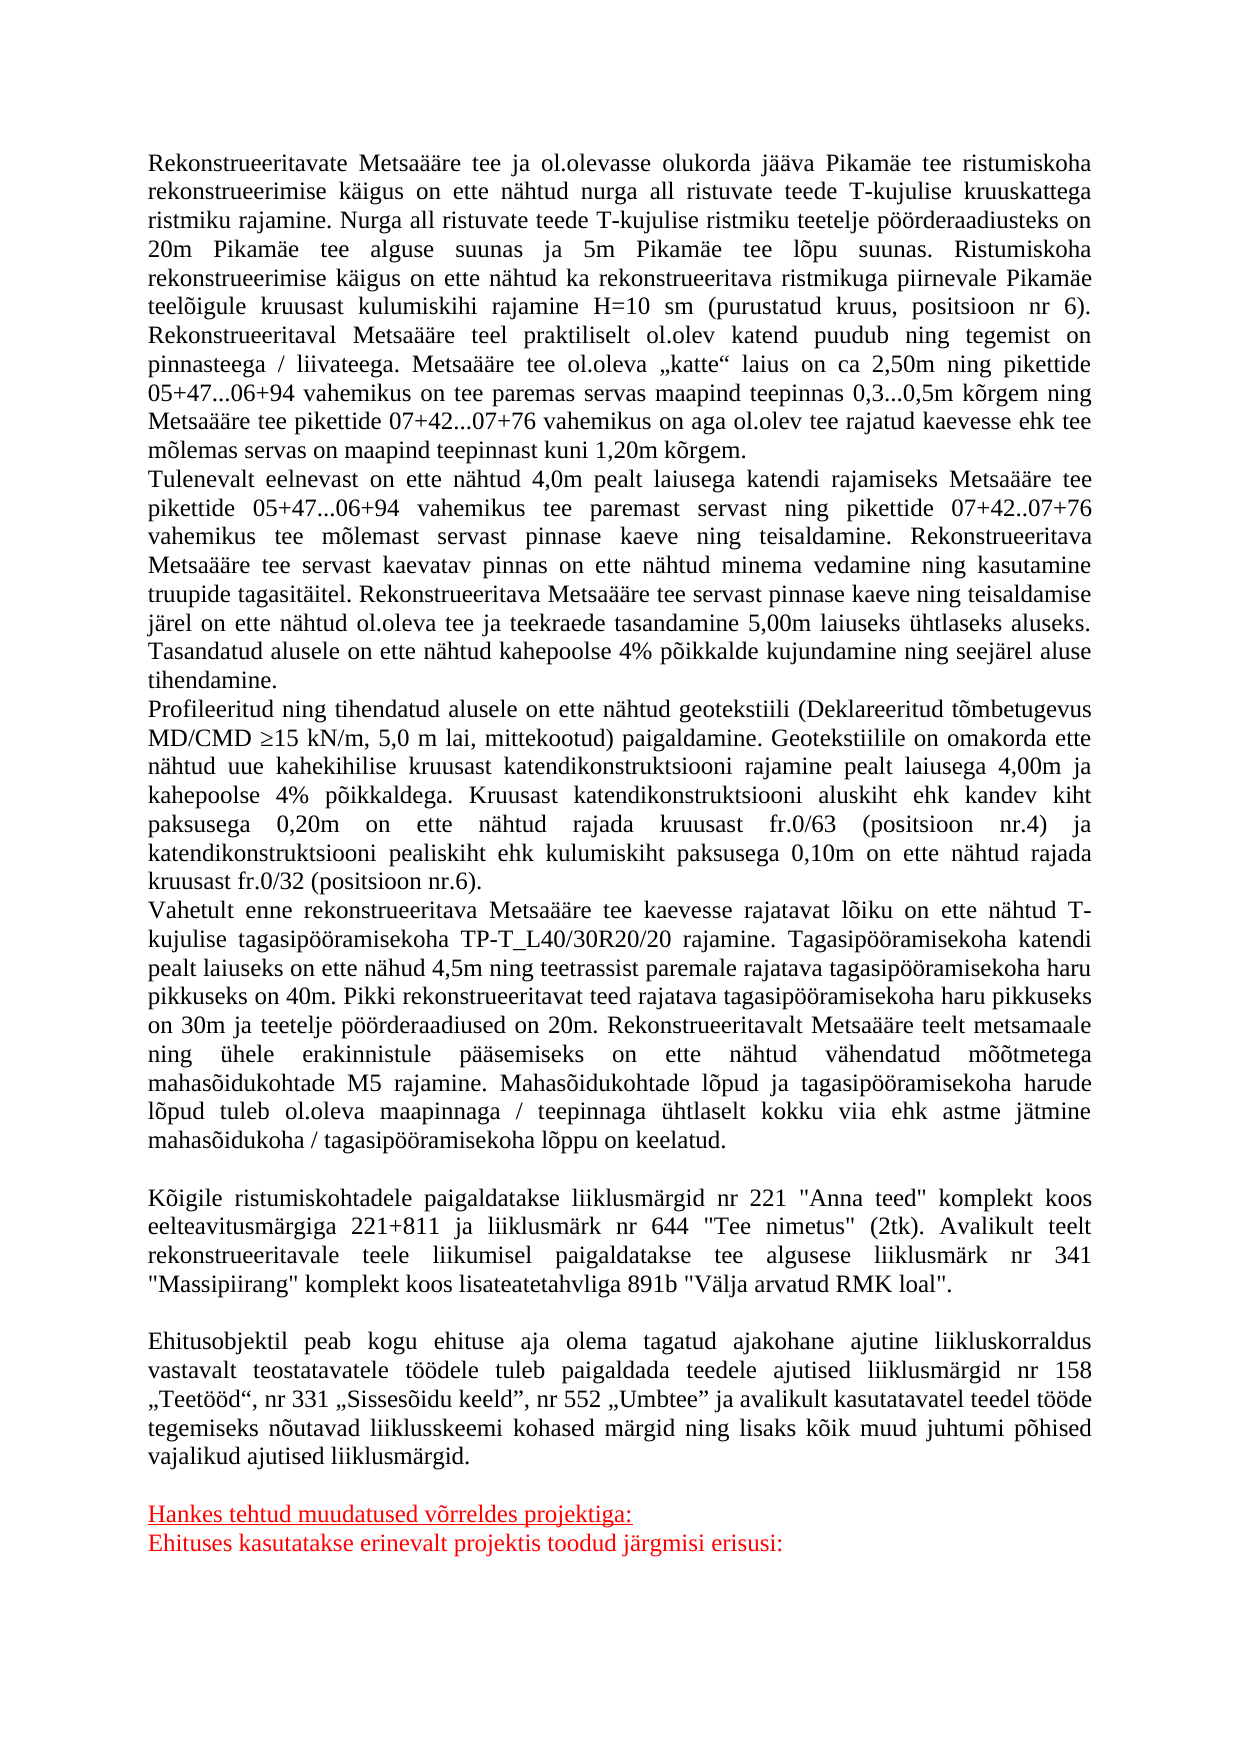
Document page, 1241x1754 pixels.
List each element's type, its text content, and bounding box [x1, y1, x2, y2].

text Tulenevalt eelnevast on ette nähtud 4,0m pealt laiusega katendi rajamiseks Metsaääre tee pikettide 05+47...06+94 vahemikus tee paremast servast ning pikettide 07+42..07+76 vahemikus tee mõlemast servast pinnase kaeve ning teisaldamine. Rekonstrueeritava Metsaääre tee servast kaevatav pinnas on ette nähtud minema vedamine ning kasutamine truupide tagasitäitel. Rekonstrueeritava Metsaääre tee servast pinnase kaeve ning teisaldamise järel on ette nähtud ol.oleva tee ja teekraede tasandamine 5,00m laiuseks ühtlaseks aluseks. Tasandatud alusele on ette nähtud kahepoolse 4% põikkalde kujundamine ning seejärel aluse tihendamine. [148, 464, 1093, 694]
text Kõigile ristumiskohtadele paigaldatakse liiklusmärgid nr 221 "Anna teed" komplekt koos eelteavitusmärgiga 221+811 ja liiklusmärk nr 644 "Tee nimetus" (2tk). Avalikult teelt rekonstrueeritavale teele liikumisel paigaldatakse tee algusese liiklusmärk nr 341 "Massipiirang" komplekt koos lisateatetahvliga 891b "Välja arvatud RMK loal". [148, 1183, 1093, 1298]
text Ehituses kasutatakse erinevalt projektis toodud järgmisi erisusi: [148, 1528, 1093, 1556]
text Rekonstrueeritavate Metsaääre tee ja ol.olevasse olukorda jääva Pikamäe tee ristumiskoha rekonstrueerimise käigus on ette nähtud nurga all ristuvate teede T-kujulise kruuskattega ristmiku rajamine. Nurga all ristuvate teede T-kujulise ristmiku teetelje pöörderaadiusteks on 20m Pikamäe tee alguse suunas ja 5m Pikamäe tee lõpu suunas. Ristumiskoha rekonstrueerimise käigus on ette nähtud ka rekonstrueeritava ristmikuga piirnevale Pikamäe teelõigule kruusast kulumiskihi rajamine H=10 sm (purustatud kruus, positsioon nr 6). Rekonstrueeritaval Metsaääre teel praktiliselt ol.olev katend puudub ning tegemist on pinnasteega / liivateega. Metsaääre tee ol.oleva „katte“ laius on ca 2,50m ning pikettide 05+47...06+94 vahemikus on tee paremas servas maapind teepinnas 0,3...0,5m kõrgem ning Metsaääre tee pikettide 07+42...07+76 vahemikus on aga ol.olev tee rajatud kaevesse ehk tee mõlemas servas on maapind teepinnast kuni 1,20m kõrgem. [148, 148, 1093, 464]
text Profileeritud ning tihendatud alusele on ette nähtud geotekstiili (Deklareeritud tõmbetugevus MD/CMD ≥15 kN/m, 5,0 m lai, mittekootud) paigaldamine. Geotekstiilile on omakorda ette nähtud uue kahekihilise kruusast katendikonstruktsiooni rajamine pealt laiusega 4,00m ja kahepoolse 4% põikkaldega. Kruusast katendikonstruktsiooni aluskiht ehk kandev kiht paksusega 0,20m on ette nähtud rajada kruusast fr.0/63 (positsioon nr.4) ja katendikonstruktsiooni pealiskiht ehk kulumiskiht paksusega 0,10m on ette nähtud rajada kruusast fr.0/32 (positsioon nr.6). [148, 694, 1093, 895]
text Vahetult enne rekonstrueeritava Metsaääre tee kaevesse rajatavat lõiku on ette nähtud T-kujulise tagasipööramisekoha TP-T_L40/30R20/20 rajamine. Tagasipööramisekoha katendi pealt laiuseks on ette nähud 4,5m ning teetrassist paremale rajatava tagasipööramisekoha haru pikkuseks on 40m. Pikki rekonstrueeritavat teed rajatava tagasipööramisekoha haru pikkuseks on 30m ja teetelje pöörderaadiused on 20m. Rekonstrueeritavalt Metsaääre teelt metsamaale ning ühele erakinnistule pääsemiseks on ette nähtud vähendatud mõõtmetega mahasõidukohtade M5 rajamine. Mahasõidukohtade lõpud ja tagasipööramisekoha harude lõpud tuleb ol.oleva maapinnaga / teepinnaga ühtlaselt kokku viia ehk astme jätmine mahasõidukoha / tagasipööramisekoha lõppu on keelatud. [148, 895, 1093, 1154]
text Ehitusobjektil peab kogu ehituse aja olema tagatud ajakohane ajutine liikluskorraldus vastavalt teostatavatele töödele tuleb paigaldada teedele ajutised liiklusmärgid nr 158 „Teetööd“, nr 331 „Sissesõidu keeld”, nr 552 „Umbtee” ja avalikult kasutatavatel teedel tööde tegemiseks nõutavad liiklusskeemi kohased märgid ning lisaks kõik muud juhtumi põhised vajalikud ajutised liiklusmärgid. [148, 1326, 1093, 1470]
text Hankes tehtud muudatused võrreldes projektiga: [148, 1499, 1093, 1528]
